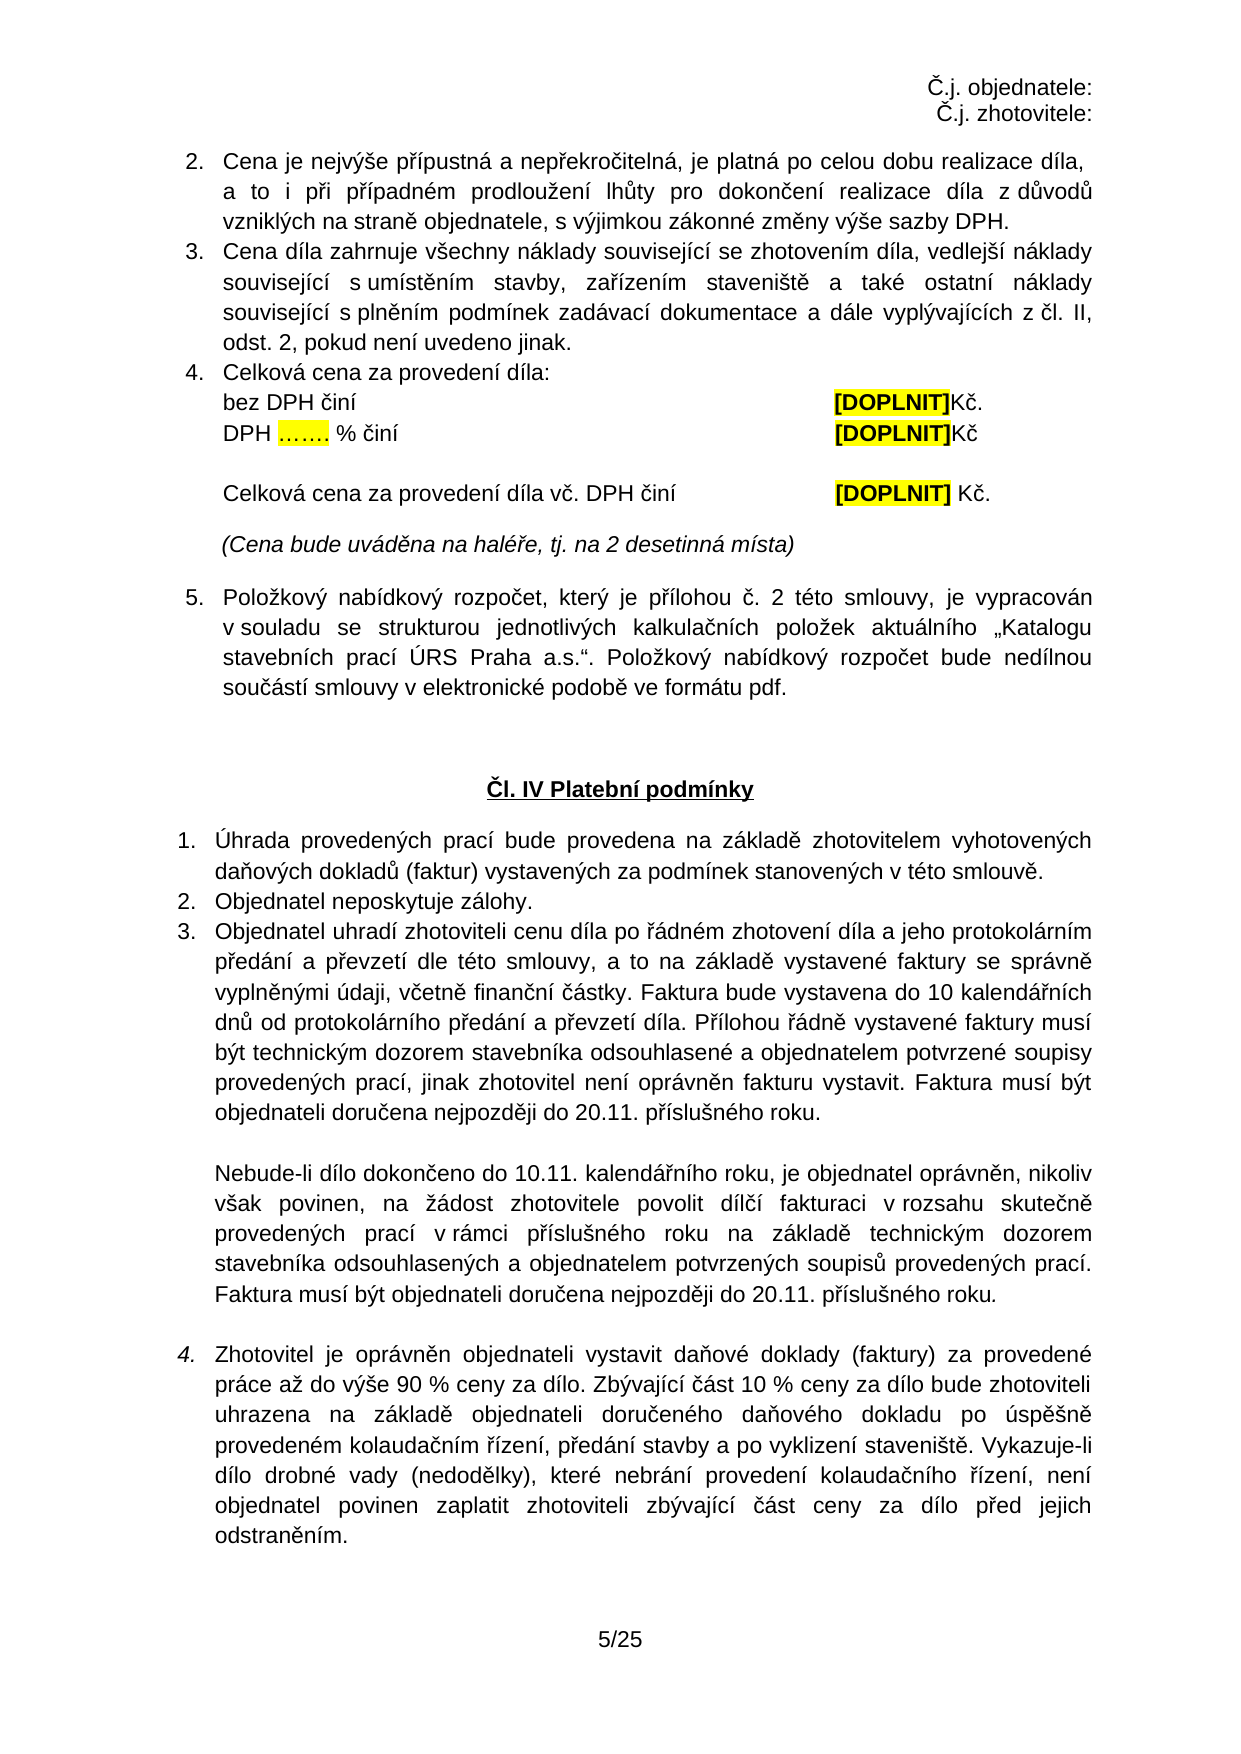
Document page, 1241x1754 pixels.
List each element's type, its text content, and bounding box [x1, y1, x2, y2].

text Nebude-li dílo dokončeno do 10.11. kalendářního roku, je objednatel oprávněn, nikoliv však povinen, na žádost zhotovitele povolit dílčí fakturaci v rozsahu skutečně provedených prací v rámci příslušného roku na základě technickým dozorem stavebníka odsouhlasených a objednatelem potvrzených soupisů provedených prací. Faktura musí být objednateli doručena nejpozději do 20.11. příslušného roku. [214, 1160, 1093, 1307]
list Objednatel neposkytuje zálohy. [177, 888, 1093, 914]
list Cena je nejvýše přípustná a nepřekročitelná, je platná po celou dobu realizace díla, a to i při případném prodloužení lhůty pro dokončení realizace díla z důvodů vzniklých na straně objednatele, s výjimkou zákonné změny výše sazby DPH. [185, 148, 1093, 234]
list bez DPH činí [DOPLNIT]Kč. [223, 389, 834, 416]
list Objednatel uhradí zhotoviteli cenu díla po řádném zhotovení díla a jeho protokolárním předání a převzetí dle této smlouvy, a to na základě vystavené faktury se správně vyplněnými údaji, včetně finanční částky. Faktura bude vystavena do 10 kalendářních dnů od protokolárního předání a převzetí díla. Přílohou řádně vystavené faktury musí být technickým dozorem stavebníka odsouhlasené a objednatelem potvrzené soupisy provedených prací, jinak zhotovitel není oprávněn fakturu vystavit. Faktura musí být objednateli doručena nejpozději do 20.11. příslušného roku. [177, 918, 1093, 1126]
text Čl. IV Platební podmínky [148, 776, 1093, 803]
list Celková cena za provedení díla vč. DPH činí [DOPLNIT] Kč. [951, 480, 1093, 506]
list Úhrada provedených prací bude provedena na základě zhotovitelem vyhotovených daňových dokladů (faktur) vystavených za podmínek stanovených v této smlouvě. [177, 827, 1093, 884]
list bez DPH činí [DOPLNIT]Kč. [950, 389, 1093, 416]
list Cena díla zahrnuje všechny náklady související se zhotovením díla, vedlejší náklady související s umístěním stavby, zařízením staveniště a také ostatní náklady související s plněním podmínek zadávací dokumentace a dále vyplývajících z čl. II, odst. 2, pokud není uvedeno jinak. [185, 238, 1093, 355]
text (Cena bude uváděna na haléře, tj. na 2 desetinná místa) [148, 531, 1093, 557]
list Celková cena za provedení díla vč. DPH činí [DOPLNIT] Kč. [223, 480, 835, 506]
list Zhotovitel je oprávněn objednateli vystavit daňové doklady (faktury) za provedené práce až do výše 90 % ceny za dílo. Zbývající část 10 % ceny za dílo bude zhotoviteli uhrazena na základě objednateli doručeného daňového dokladu po úspěšně provedeném kolaudačním řízení, předání stavby a po vyklizení staveniště. Vykazuje-li dílo drobné vady (nedodělky), které nebrání provedení kolaudačního řízení, není objednatel povinen zaplatit zhotoviteli zbývající část ceny za dílo před jejich odstraněním. [177, 1341, 1093, 1548]
list Celková cena za provedení díla: [185, 359, 1093, 385]
list Položkový nabídkový rozpočet, který je přílohou č. 2 této smlouvy, je vypracován v souladu se strukturou jednotlivých kalkulačních položek aktuálního „Katalogu stavebních prací ÚRS Praha a.s.“. Položkový nabídkový rozpočet bude nedílnou součástí smlouvy v elektronické podobě ve formátu pdf. [185, 584, 1093, 701]
list DPH ……. % činí [DOPLNIT]Kč [223, 419, 1093, 476]
